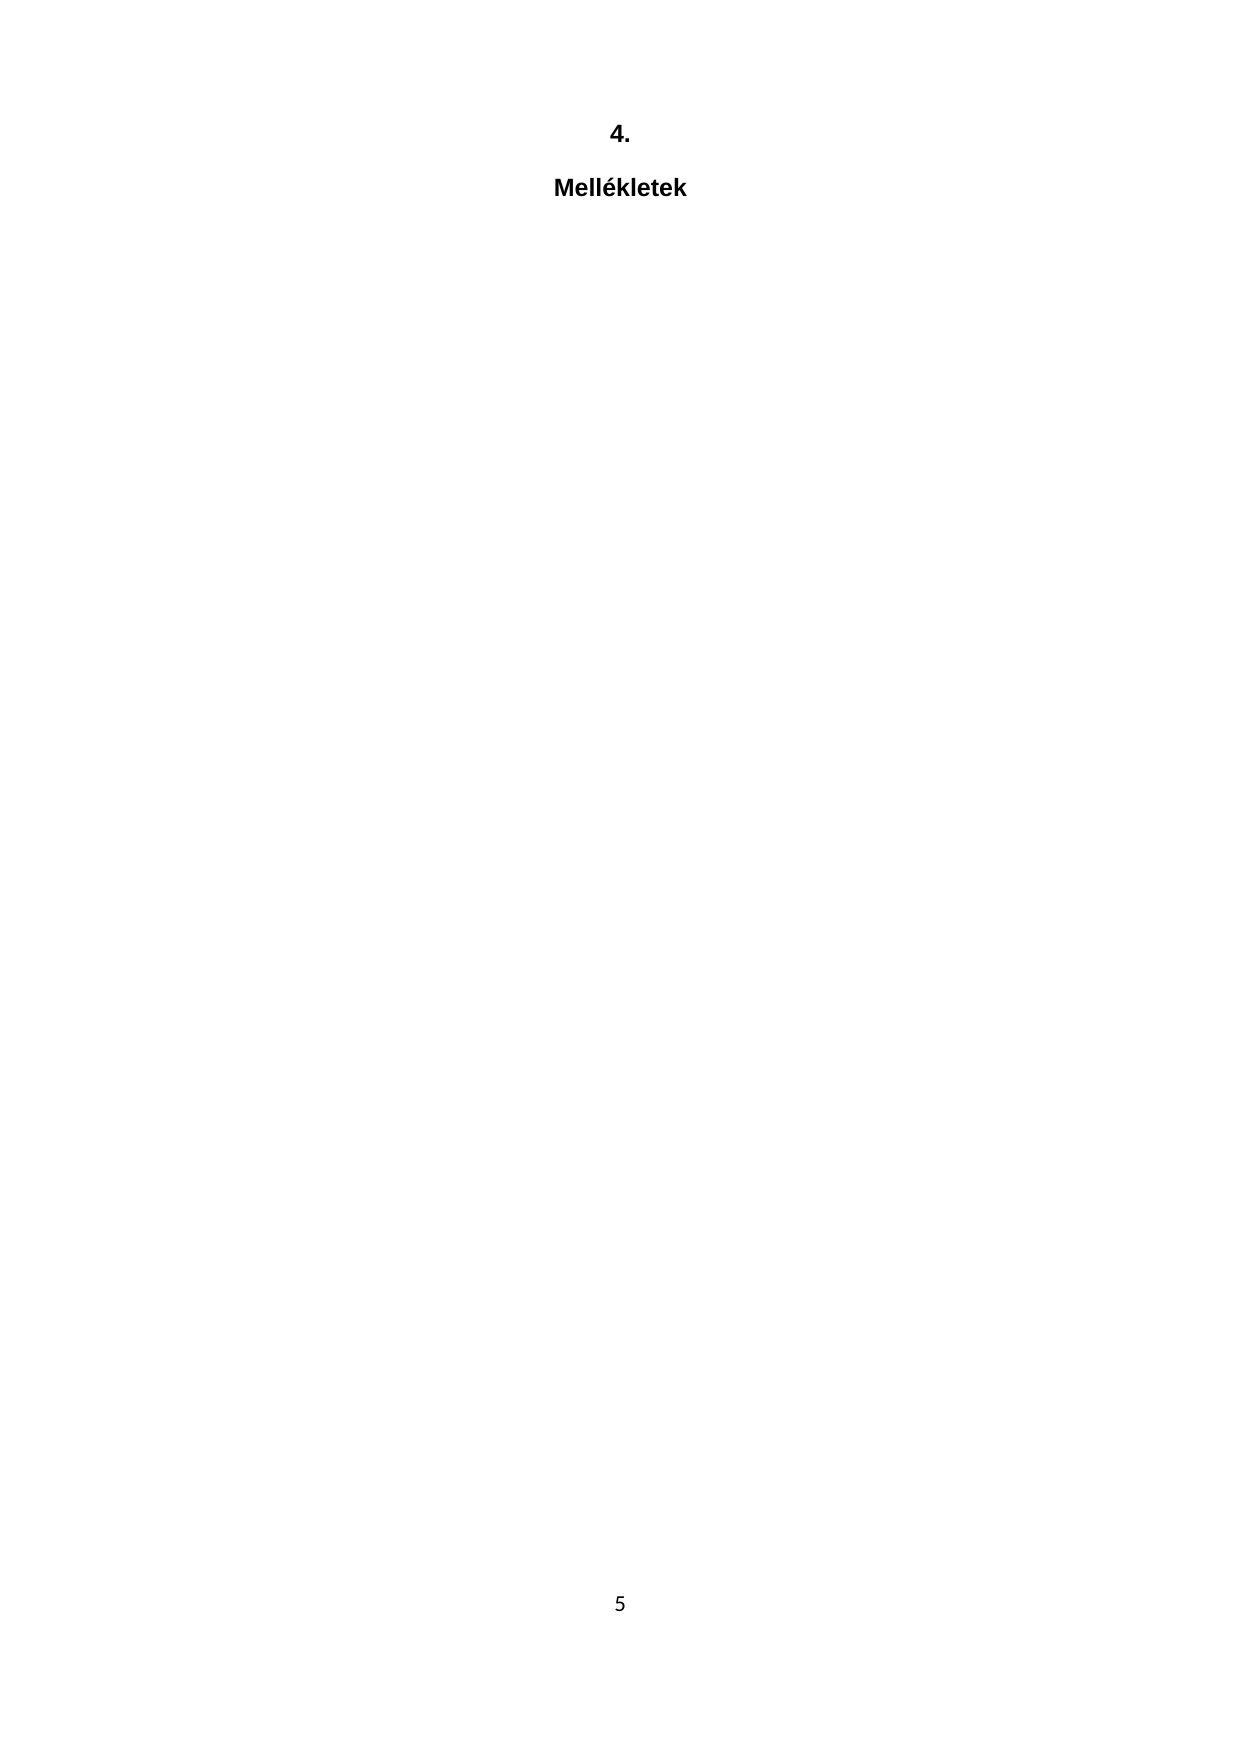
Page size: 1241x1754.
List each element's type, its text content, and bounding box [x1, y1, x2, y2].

text Mellékletek [159, 173, 1081, 201]
text 4. [159, 119, 1081, 147]
